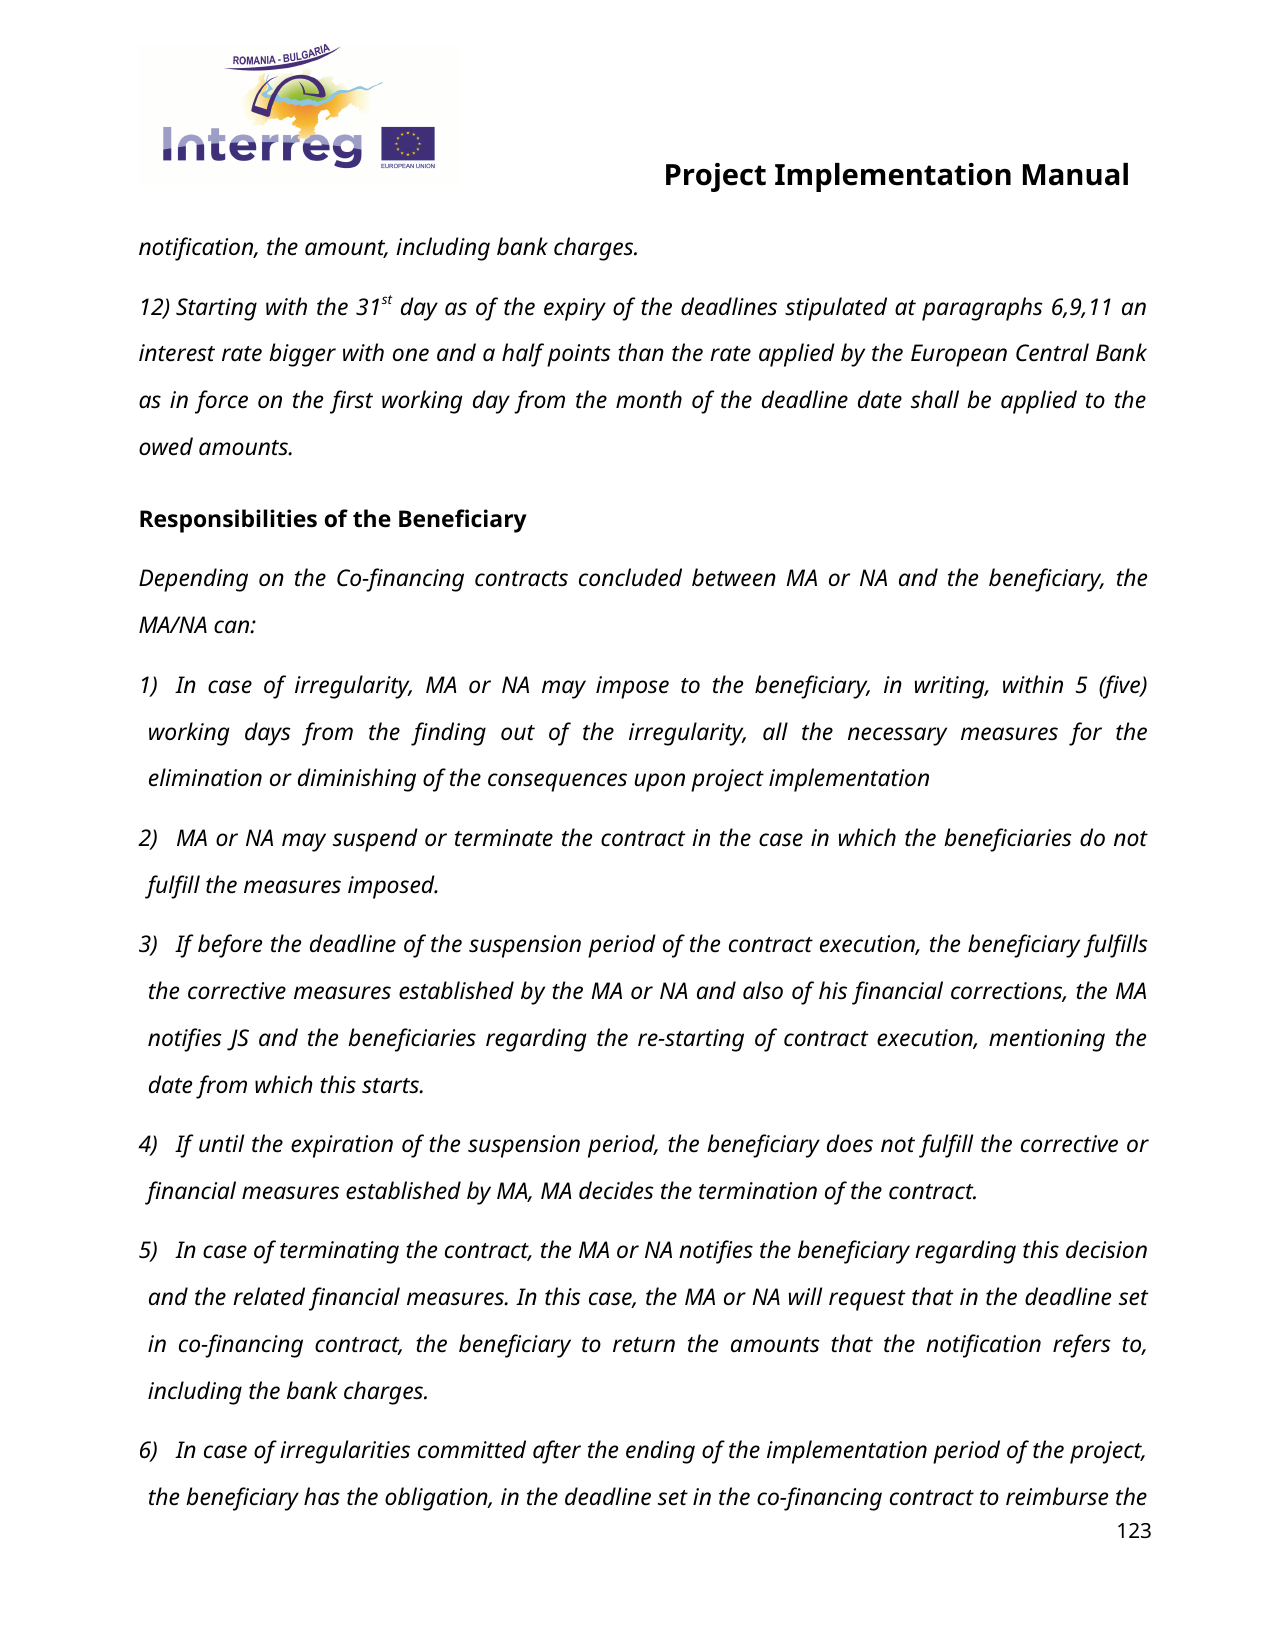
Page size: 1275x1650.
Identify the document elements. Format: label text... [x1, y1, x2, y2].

list Starting with the 31st day as of the expiry of the deadlines stipulated at paragraphs 6,9,11 an interest rate bigger with one and a half points than the rate applied by the European Central Bank as in force on the first working day from the month of the deadline date shall be applied to the owed amounts. [138, 290, 1152, 462]
list In case of terminating the contract, the MA or NA notifies the beneficiary regarding this decision and the related financial measures. In this case, the MA or NA will request that in the deadline set in co-financing contract, the beneficiary to return the amounts that the notification refers to, including the bank charges. [138, 1234, 1152, 1406]
list If until the expiration of the suspension period, the beneficiary does not fulfill the corrective or financial measures established by MA, MA decides the termination of the contract. [138, 1128, 1152, 1206]
list In case of irregularity, MA or NA may impose to the beneficiary, in writing, within 5 (five) working days from the finding out of the irregularity, all the necessary measures for the elimination or diminishing of the consequences upon project implementation [138, 668, 1152, 793]
list If before the deadline of the suspension period of the contract execution, the beneficiary fulfills the corrective measures established by the MA or NA and also of his financial corrections, the MA notifies JS and the beneficiaries regarding the re-starting of contract execution, mentioning the date from which this starts. [138, 928, 1152, 1100]
picture [138, 44, 461, 185]
text Responsibilities of the Beneficiary [138, 503, 1152, 534]
text Depending on the Co-financing contracts concluded between MA or NA and the beneficiary, the MA/NA can: [138, 562, 1152, 640]
list MA or NA may suspend or terminate the contract in the case in which the beneficiaries do not fulfill the measures imposed. [138, 822, 1152, 900]
